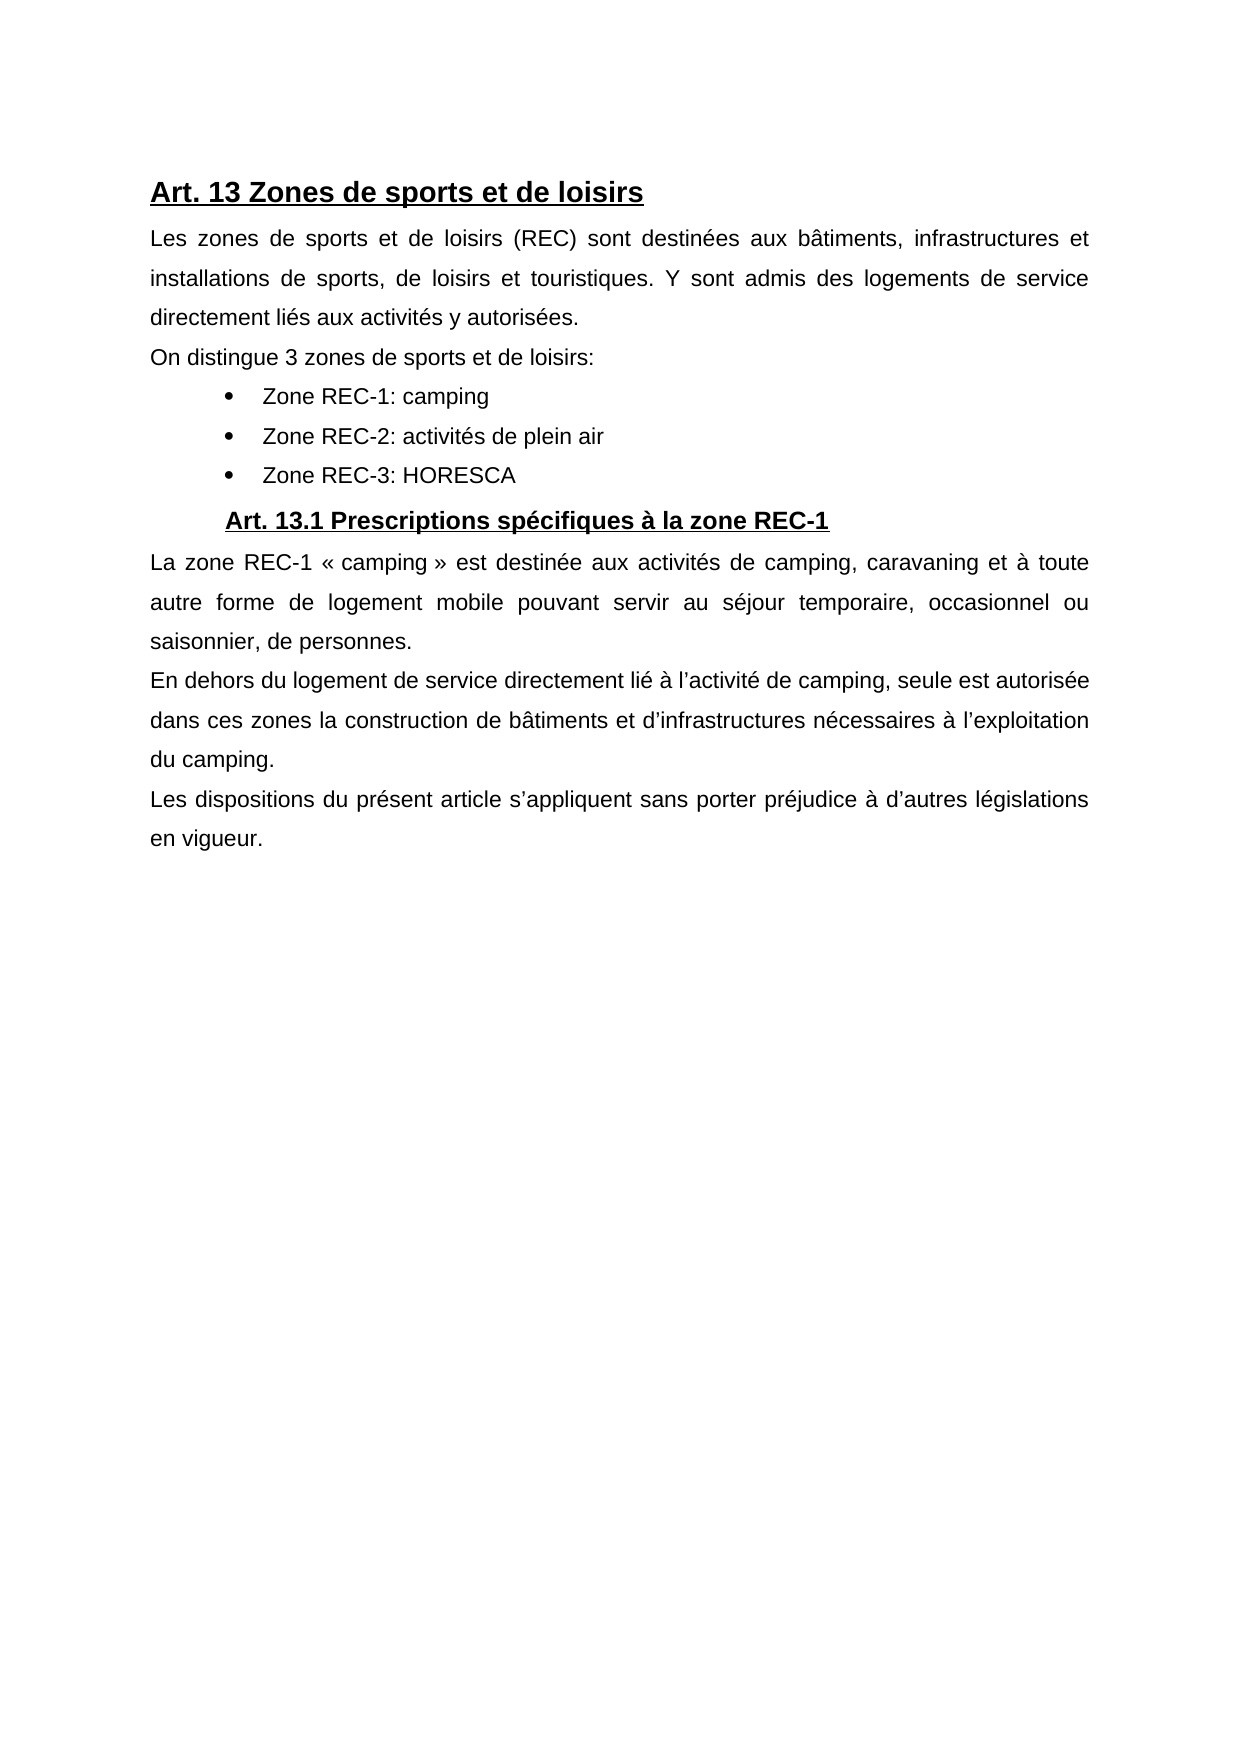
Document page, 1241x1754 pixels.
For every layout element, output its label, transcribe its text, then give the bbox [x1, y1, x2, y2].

text Les dispositions du présent article s’appliquent sans porter préjudice à d’autres législations en vigueur. [150, 786, 1090, 852]
text Les zones de sports et de loisirs (REC) sont destinées aux bâtiments, infrastructures et installations de sports, de loisirs et touristiques. Y sont admis des logements de service directement liés aux activités y autorisées. [150, 225, 1090, 331]
text La zone REC-1 « camping » est destinée aux activités de camping, caravaning et à toute autre forme de logement mobile pouvant servir au séjour temporaire, occasionnel ou saisonnier, de personnes. [150, 549, 1090, 654]
text On distingue 3 zones de sports et de loisirs: [150, 344, 1090, 370]
subtitle Art. 13 Zones de sports et de loisirs [150, 175, 1090, 208]
list Zone REC-2: activités de plein air [225, 423, 1090, 449]
list Zone REC-3: HORESCA [225, 462, 1090, 488]
list Zone REC-1: camping [225, 383, 1090, 409]
subtitle Art. 13.1 Prescriptions spécifiques à la zone REC-1 [225, 506, 1090, 534]
text En dehors du logement de service directement lié à l’activité de camping, seule est autorisée dans ces zones la construction de bâtiments et d’infrastructures nécessaires à l’exploitation du camping. [150, 667, 1090, 773]
